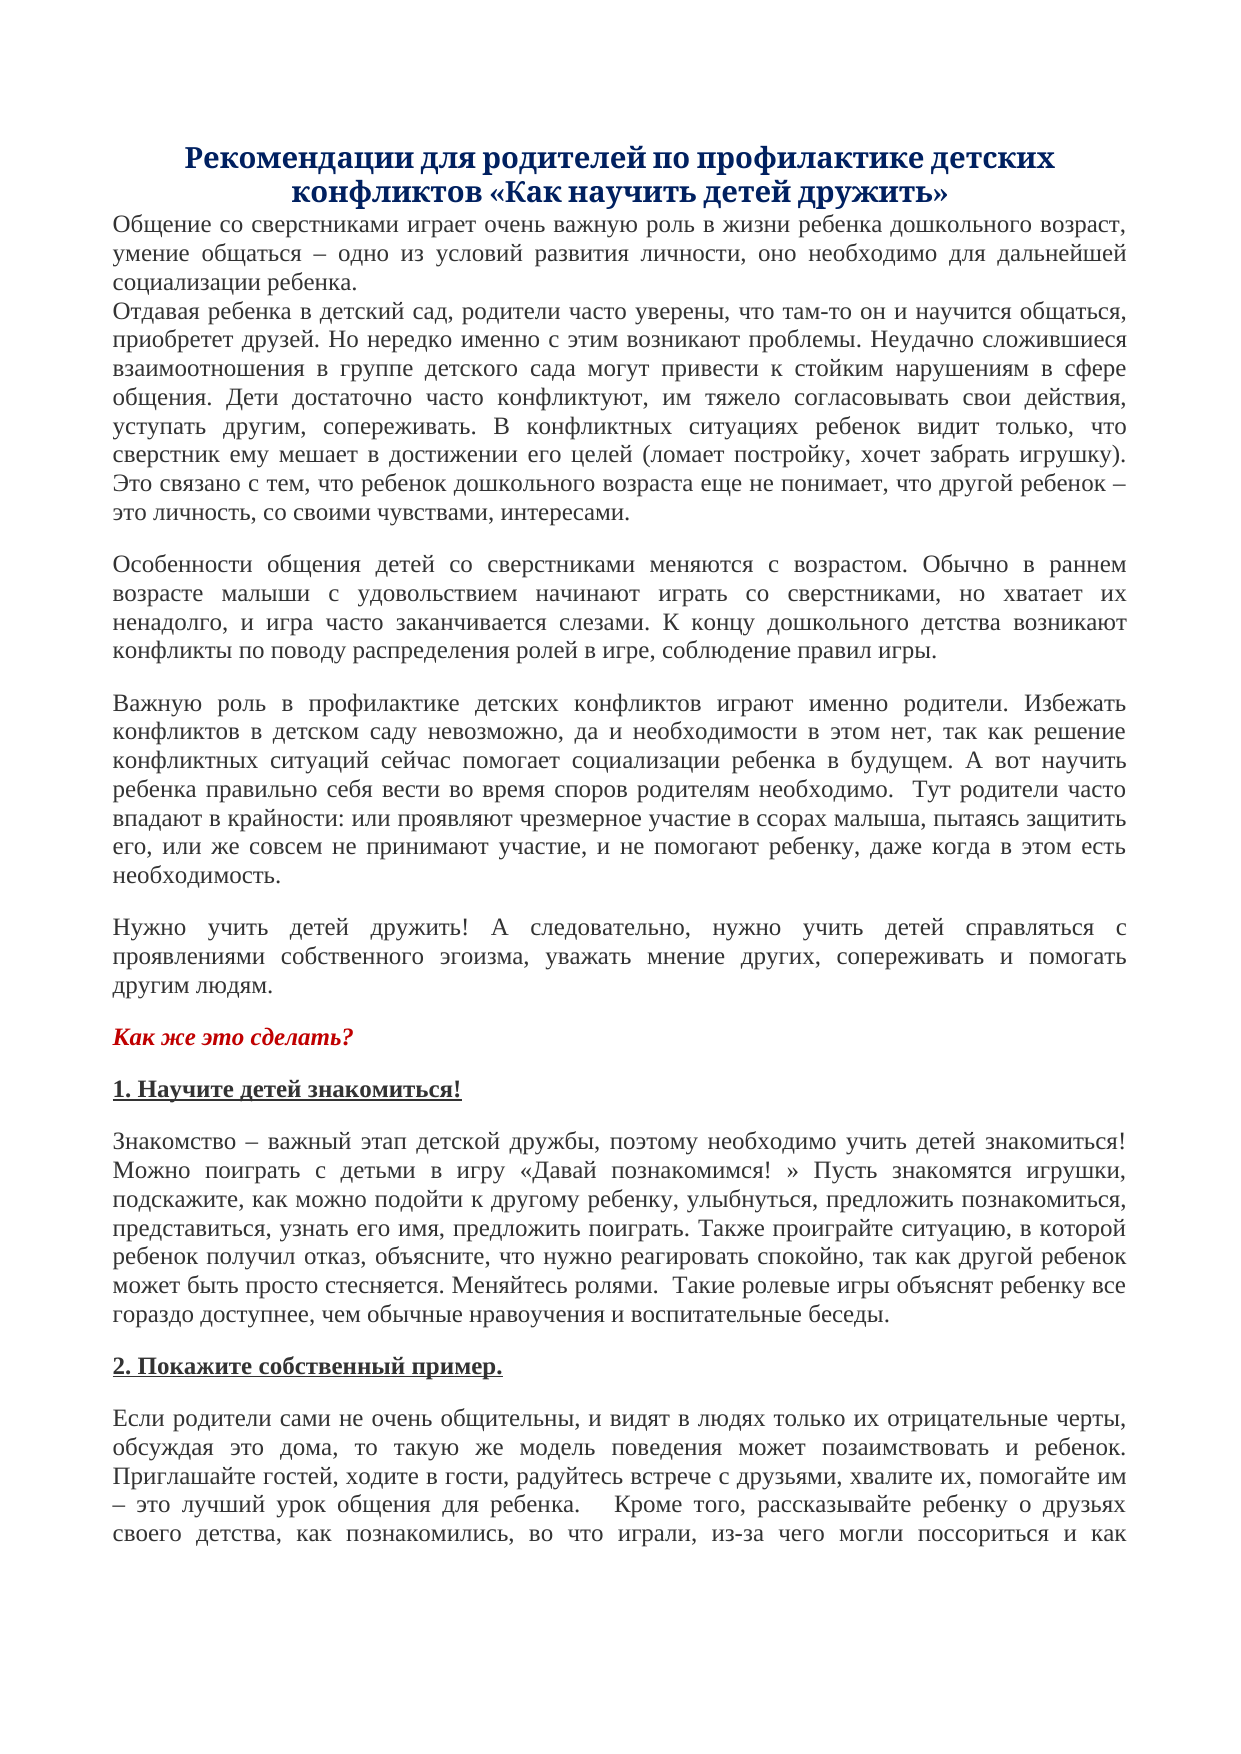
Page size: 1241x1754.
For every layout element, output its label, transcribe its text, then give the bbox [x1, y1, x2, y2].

text Особенности общения детей со сверстниками меняются с возрастом. Обычно в раннем возрасте малыши с удовольствием начинают играть со сверстниками, но хватает их ненадолго, и игра часто заканчивается слезами. К концу дошкольного детства возникают конфликты по поводу распределения ролей в игре, соблюдение правил игры. [112, 549, 1128, 664]
text Рекомендации для родителей по профилактике детских конфликтов «Как научить детей дружить» [112, 142, 1128, 209]
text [112, 1403, 1128, 1547]
text Общение со сверстниками играет очень важную роль в жизни ребенка дошкольного возраст, умение общаться – одно из условий развития личности, оно необходимо для дальнейшей социализации ребенка. [112, 209, 1128, 296]
text 1. Научите детей знакомиться! [112, 1074, 1128, 1103]
text Знакомство – важный этап детской дружбы, поэтому необходимо учить детей знакомиться! Можно поиграть с детьми в игру «Давай познакомимся! » Пусть знакомятся игрушки, подскажите, как можно подойти к другому ребенку, улыбнуться, предложить познакомиться, представиться, узнать его имя, предложить поиграть. Также проиграйте ситуацию, в которой ребенок получил отказ, объясните, что нужно реагировать спокойно, так как другой ребенок может быть просто стесняется. Меняйтесь ролями. Такие ролевые игры объяснят ребенку все гораздо доступнее, чем обычные нравоучения и воспитательные беседы. [112, 1126, 1128, 1328]
text Отдавая ребенка в детский сад, родители часто уверены, что там-то он и научится общаться, приобретет друзей. Но нередко именно с этим возникают проблемы. Неудачно сложившиеся взаимоотношения в группе детского сада могут привести к стойким нарушениям в сфере общения. Дети достаточно часто конфликтуют, им тяжело согласовывать свои действия, уступать другим, сопереживать. В конфликтных ситуациях ребенок видит только, что сверстник ему мешает в достижении его целей (ломает постройку, хочет забрать игрушку). Это связано с тем, что ребенок дошкольного возраста еще не понимает, что другой ребенок – это личность, со своими чувствами, интересами. [112, 296, 1128, 526]
text Как же это сделать? [112, 1022, 1128, 1051]
text 2. Покажите собственный пример. [112, 1351, 1128, 1380]
text Нужно учить детей дружить! А следовательно, нужно учить детей справляться с проявлениями собственного эгоизма, уважать мнение других, сопереживать и помогать другим людям. [112, 912, 1128, 998]
text Важную роль в профилактике детских конфликтов играют именно родители. Избежать конфликтов в детском саду невозможно, да и необходимости в этом нет, так как решение конфликтных ситуаций сейчас помогает социализации ребенка в будущем. А вот научить ребенка правильно себя вести во время споров родителям необходимо. Тут родители часто впадают в крайности: или проявляют чрезмерное участие в ссорах малыша, пытаясь защитить его, или же совсем не принимают участие, и не помогают ребенку, даже когда в этом есть необходимость. [112, 688, 1128, 889]
